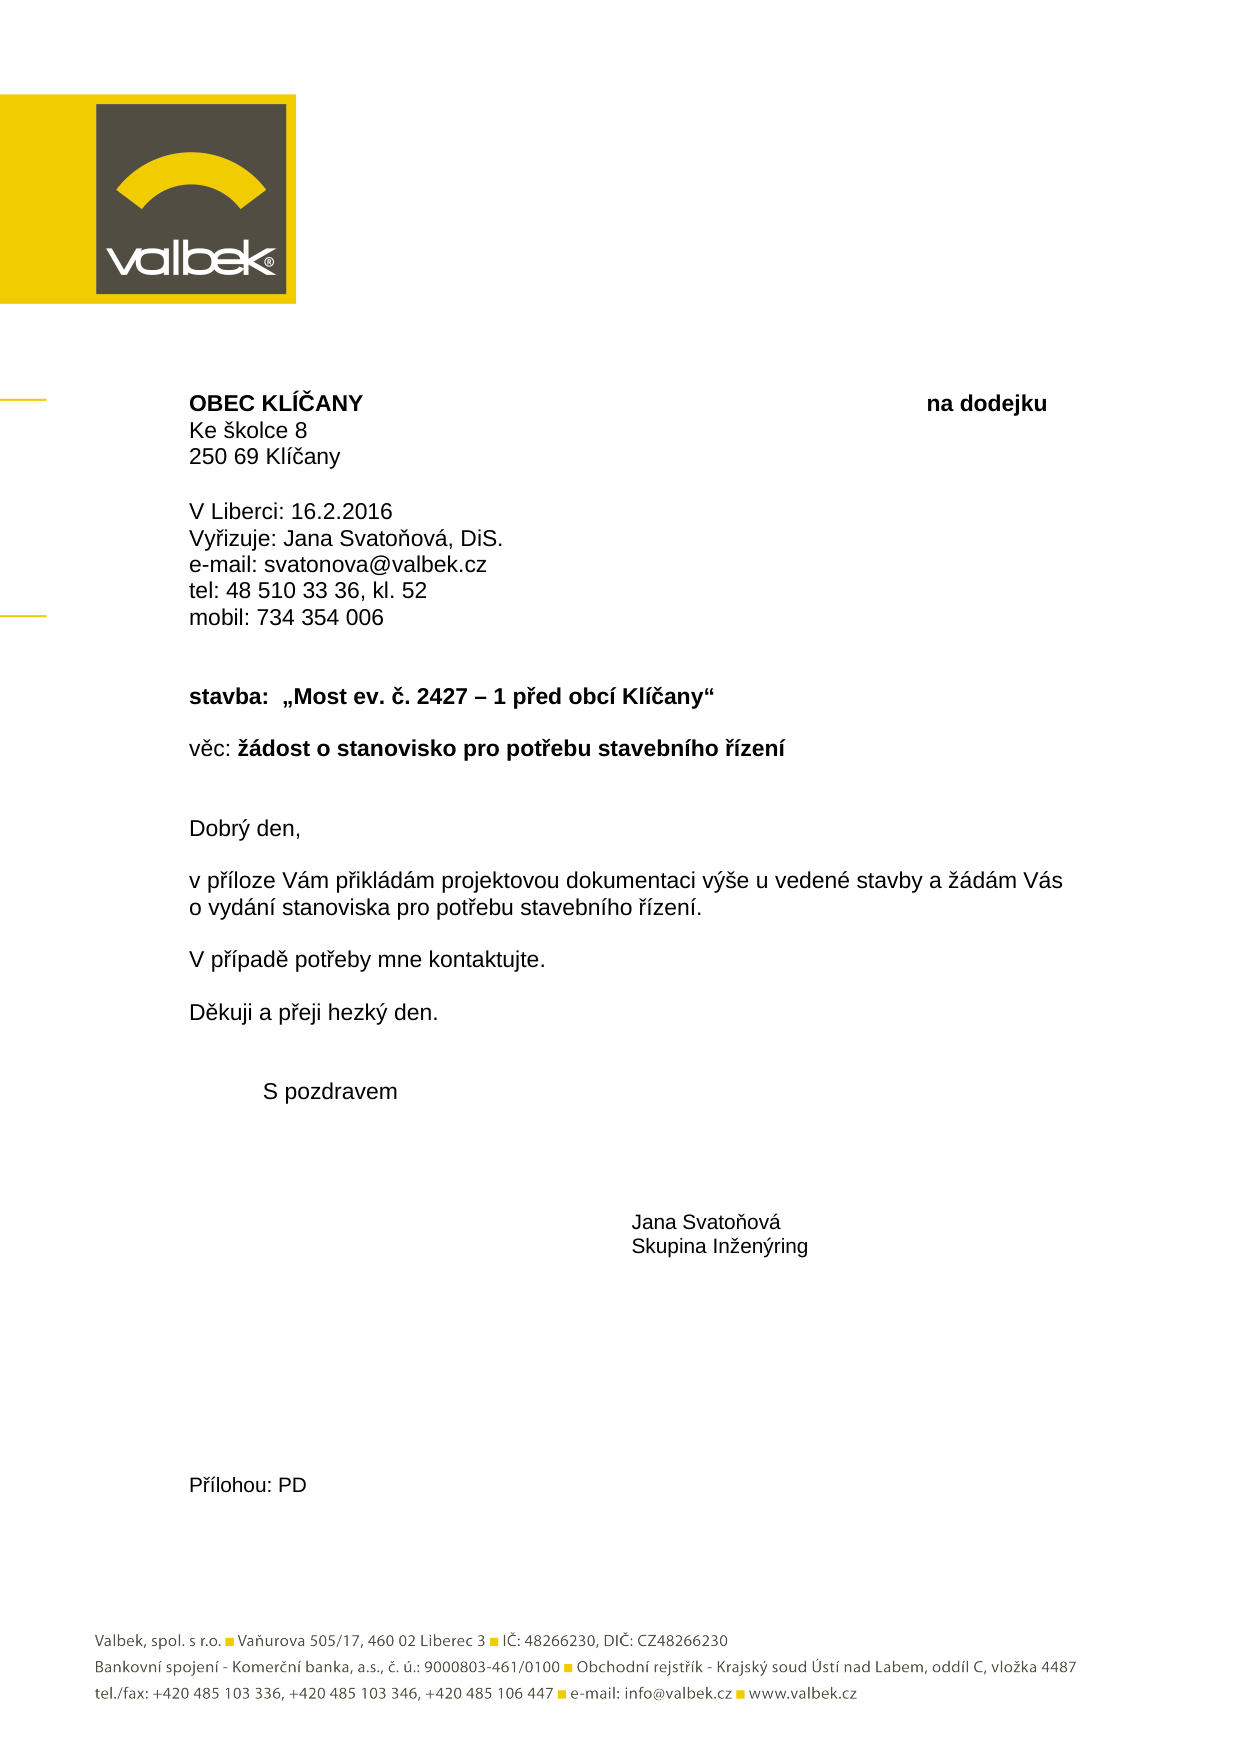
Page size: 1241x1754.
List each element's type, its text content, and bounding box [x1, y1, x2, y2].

text Ke školce 8 [189, 417, 1063, 443]
text Přílohou: PD [189, 1473, 1063, 1497]
text mobil: 734 354 006 [189, 604, 1063, 630]
text v příloze Vám přikládám projektovou dokumentaci výše u vedené stavby a žádám Vás o vydání stanoviska pro potřebu stavebního řízení. [189, 867, 1063, 920]
text Jana Svatoňová [558, 1210, 1063, 1234]
text stavba: „Most ev. č. 2427 – 1 před obcí Klíčany“ [189, 683, 1063, 709]
text OBEC KLÍČANY na dodejku [189, 390, 1063, 417]
text e-mail: svatonova@valbek.cz [189, 551, 1063, 577]
text S pozdravem [189, 1078, 1063, 1104]
text 250 69 Klíčany [189, 443, 1063, 498]
text věc: žádost o stanovisko pro potřebu stavebního řízení [189, 735, 1063, 762]
picture [0, 0, 1241, 1754]
text Skupina Inženýring [558, 1234, 1063, 1258]
text tel: 48 510 33 36, kl. 52 [189, 577, 1063, 604]
text Děkuji a přeji hezký den. [189, 999, 1063, 1025]
text Vyřizuje: Jana Svatoňová, DiS. [189, 524, 1063, 551]
text Dobrý den, [189, 814, 1063, 841]
text V případě potřeby mne kontaktujte. [189, 946, 1063, 973]
text V Liberci: 16.2.2016 [189, 498, 1063, 524]
